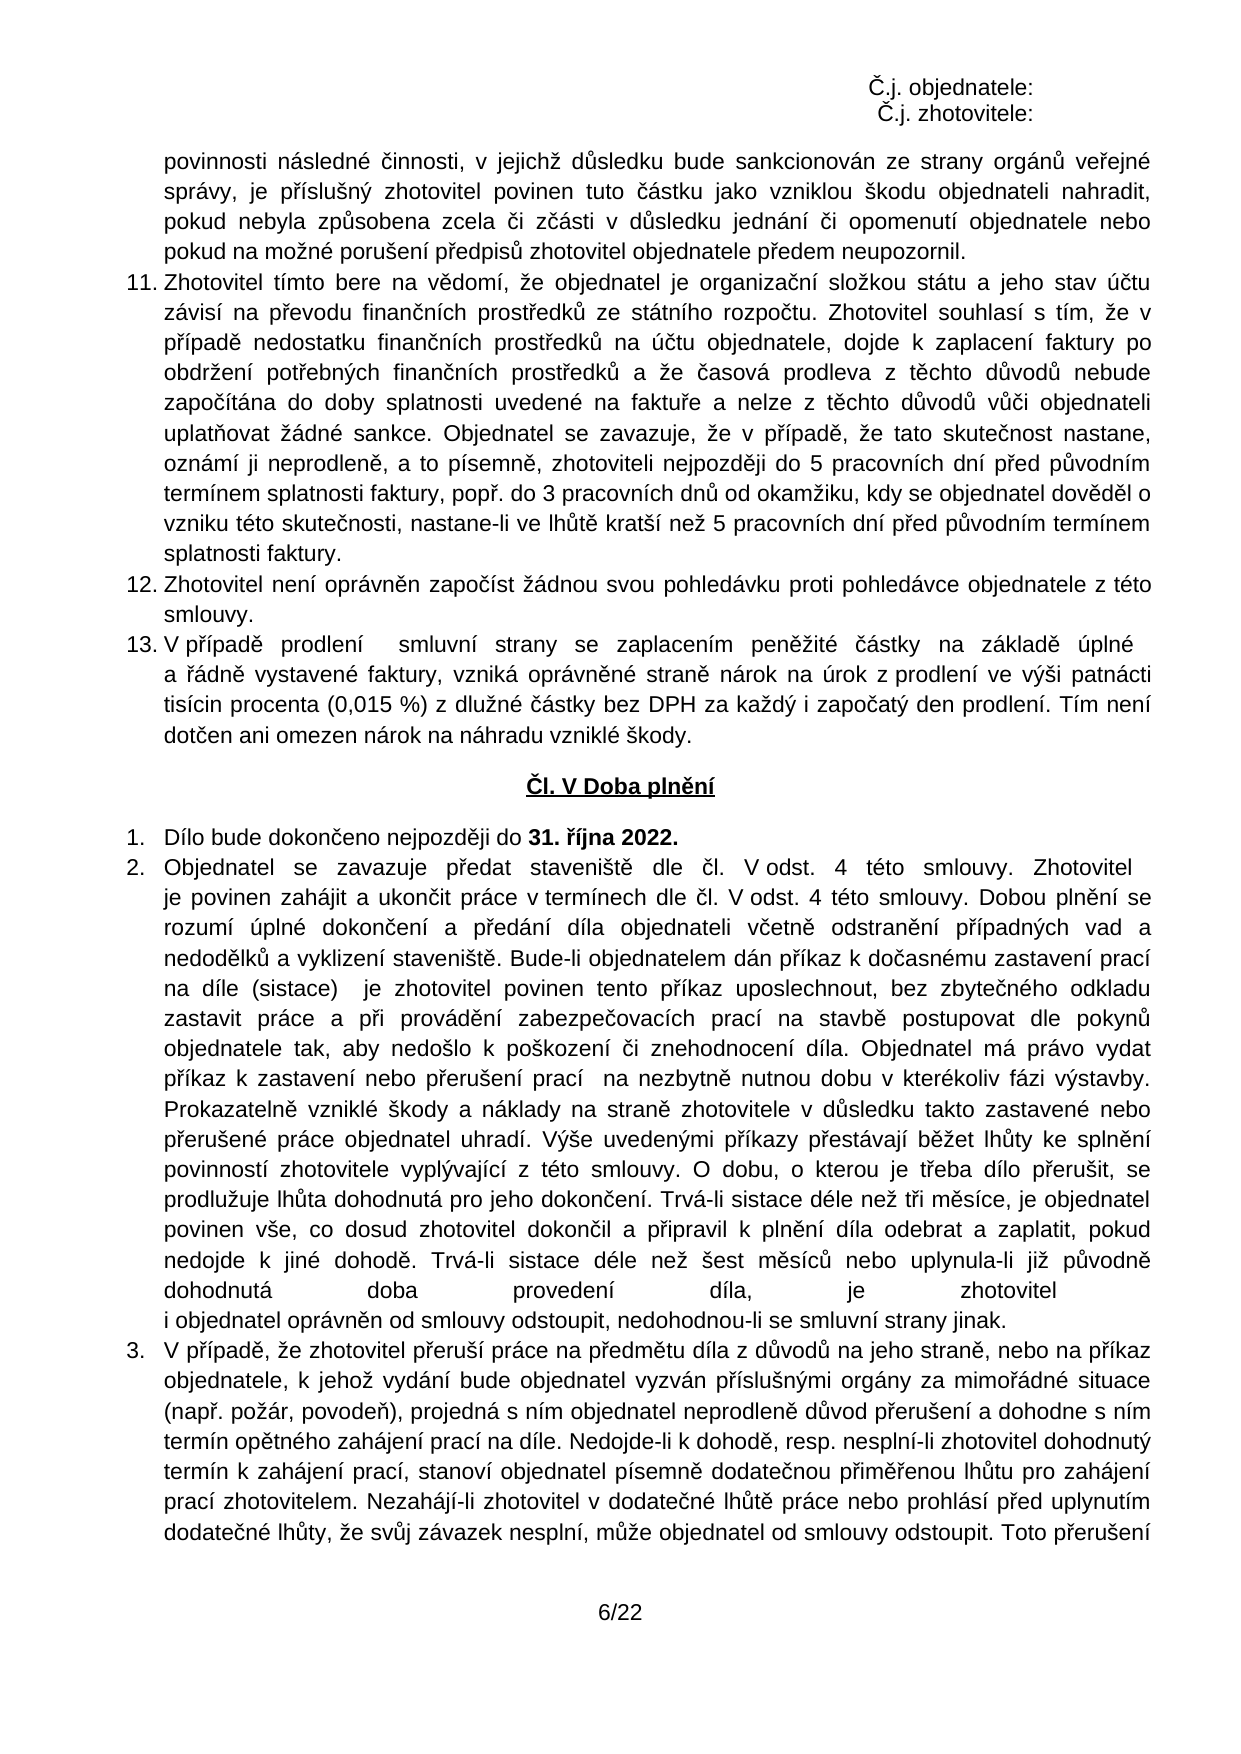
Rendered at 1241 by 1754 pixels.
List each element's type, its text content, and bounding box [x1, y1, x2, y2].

list V případě prodlení smluvní strany se zaplacením peněžité částky na základě úplné a řádně vystavené faktury, vzniká oprávněné straně nárok na úrok z prodlení ve výši patnácti tisícin procenta (0,015 %) z dlužné částky bez DPH za každý i započatý den prodlení. Tím není dotčen ani omezen nárok na náhradu vzniklé škody. [126, 631, 1152, 748]
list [126, 148, 1152, 265]
text Čl. V Doba plnění [89, 773, 1152, 799]
list Zhotovitel není oprávněn započíst žádnou svou pohledávku proti pohledávce objednatele z této smlouvy. [126, 571, 1152, 627]
list Objednatel se zavazuje předat staveniště dle čl. V odst. 4 této smlouvy. Zhotovitel je povinen zahájit a ukončit práce v termínech dle čl. V odst. 4 této smlouvy. Dobou plnění se rozumí úplné dokončení a předání díla objednateli včetně odstranění případných vad a nedodělků a vyklizení staveniště. Bude-li objednatelem dán příkaz k dočasnému zastavení prací na díle (sistace) je zhotovitel povinen tento příkaz uposlechnout, bez zbytečného odkladu zastavit práce a při provádění zabezpečovacích prací na stavbě postupovat dle pokynů objednatele tak, aby nedošlo k poškození či znehodnocení díla. Objednatel má právo vydat příkaz k zastavení nebo přerušení prací na nezbytně nutnou dobu v kterékoliv fázi výstavby. Prokazatelně vzniklé škody a náklady na straně zhotovitele v důsledku takto zastavené nebo přerušené práce objednatel uhradí. Výše uvedenými příkazy přestávají běžet lhůty ke splnění povinností zhotovitele vyplývající z této smlouvy. O dobu, o kterou je třeba dílo přerušit, se prodlužuje lhůta dohodnutá pro jeho dokončení. Trvá-li sistace déle než tři měsíce, je objednatel povinen vše, co dosud zhotovitel dokončil a připravil k plnění díla odebrat a zaplatit, pokud nedojde k jiné dohodě. Trvá-li sistace déle než šest měsíců nebo uplynula-li již původně dohodnutá doba provedení díla, je zhotovitel i objednatel oprávněn od smlouvy odstoupit, nedohodnou-li se smluvní strany jinak. [126, 854, 1152, 1333]
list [126, 1337, 1152, 1545]
list Zhotovitel tímto bere na vědomí, že objednatel je organizační složkou státu a jeho stav účtu závisí na převodu finančních prostředků ze státního rozpočtu. Zhotovitel souhlasí s tím, že v případě nedostatku finančních prostředků na účtu objednatele, dojde k zaplacení faktury po obdržení potřebných finančních prostředků a že časová prodleva z těchto důvodů nebude započítána do doby splatnosti uvedené na faktuře a nelze z těchto důvodů vůči objednateli uplatňovat žádné sankce. Objednatel se zavazuje, že v případě, že tato skutečnost nastane, oznámí ji neprodleně, a to písemně, zhotoviteli nejpozději do 5 pracovních dní před původním termínem splatnosti faktury, popř. do 3 pracovních dnů od okamžiku, kdy se objednatel dověděl o vzniku této skutečnosti, nastane-li ve lhůtě kratší než 5 pracovních dní před původním termínem splatnosti faktury. [126, 268, 1152, 567]
list Dílo bude dokončeno nejpozději do 31. října 2022. [126, 824, 1152, 850]
